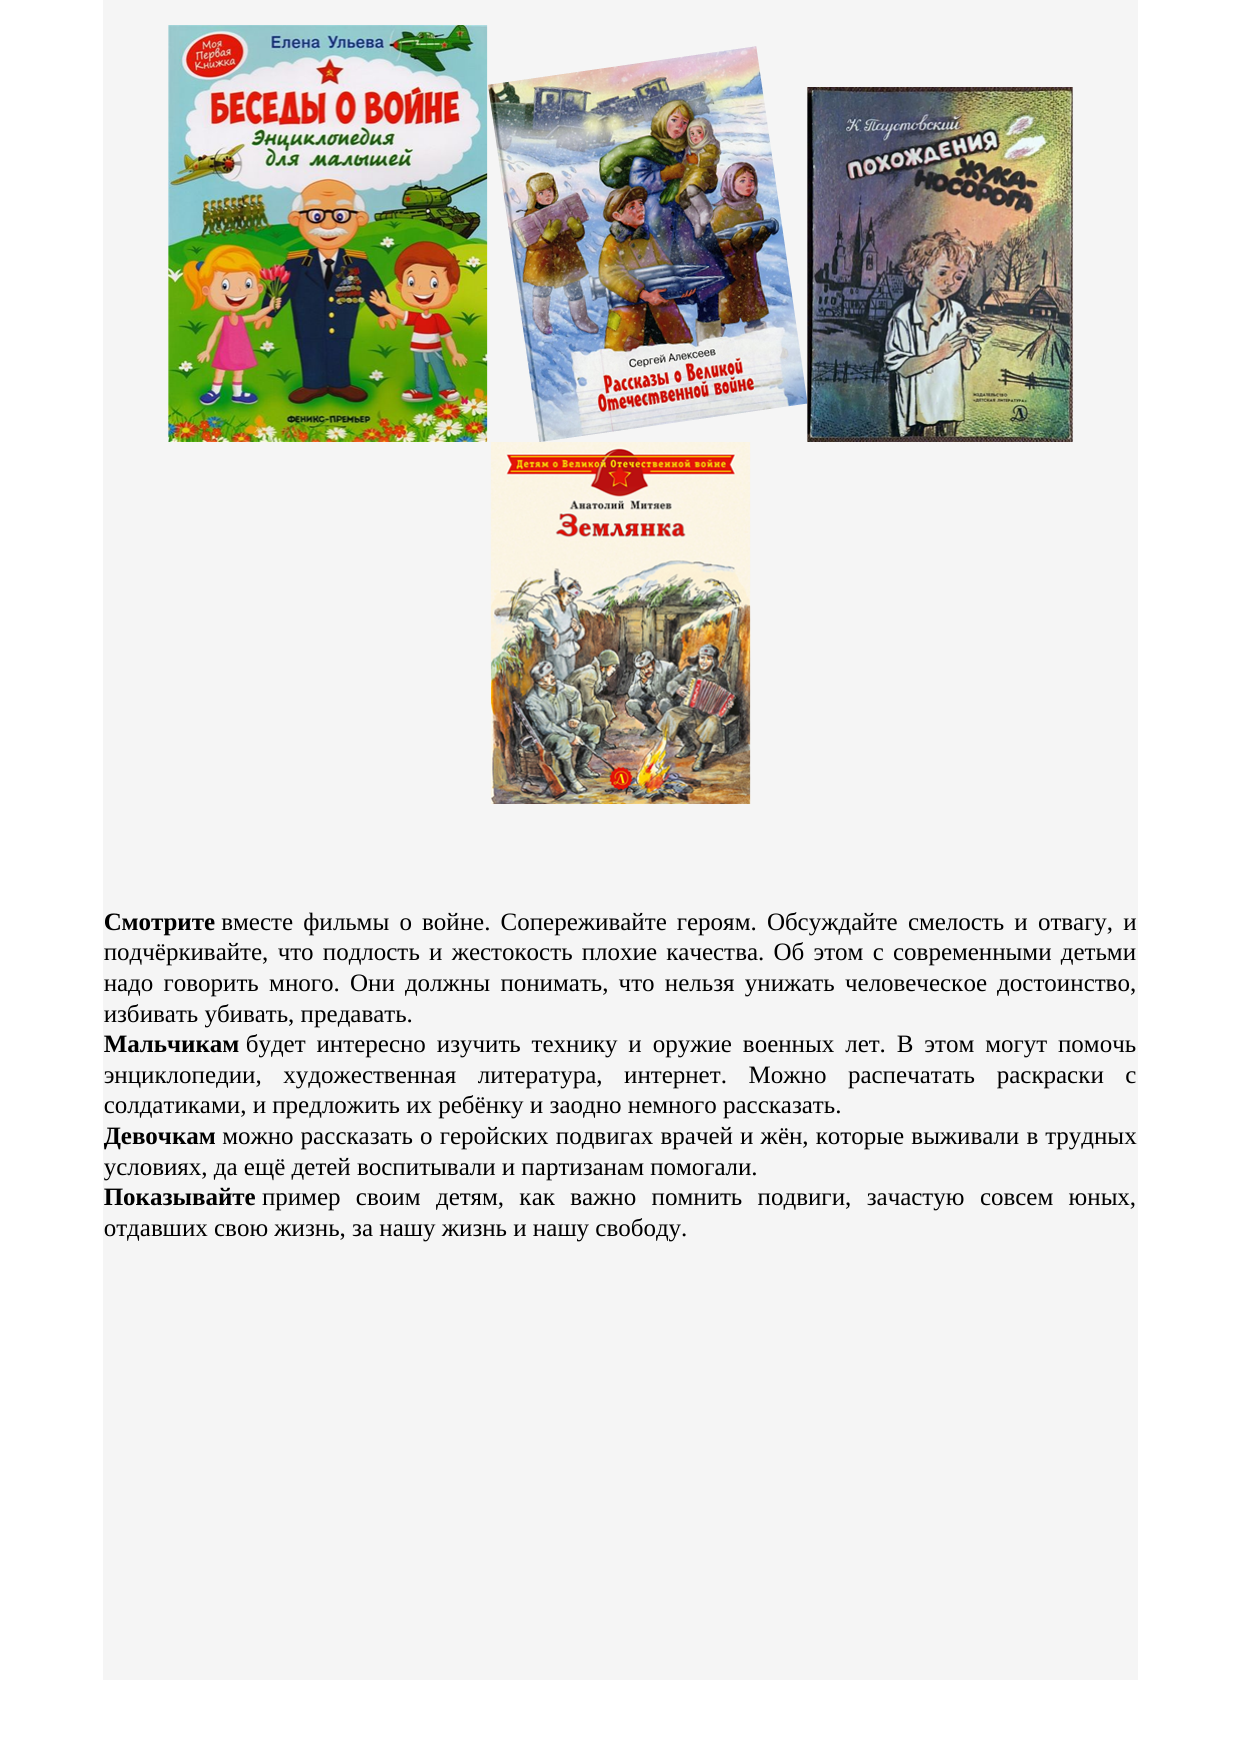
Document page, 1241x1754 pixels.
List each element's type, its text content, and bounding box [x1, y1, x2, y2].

text Показывайте пример своим детям, как важно помнить подвиги, зачастую совсем юных, отдавших свою жизнь, за нашу жизнь и нашу свободу. [103, 1181, 1138, 1242]
text Девочкам можно рассказать о геройских подвигах врачей и жён, которые выживали в трудных условиях, да ещё детей воспитывали и партизанам помогали. [103, 1119, 1138, 1181]
text Мальчикам будет интересно изучить технику и оружие военных лет. В этом могут помочь энциклопедии, художественная литература, интернет. Можно распечатать раскраски с солдатиками, и предложить их ребёнку и заодно немного рассказать. [103, 1027, 1138, 1119]
picture [168, 25, 1073, 804]
text Смотрите вместе фильмы о войне. Сопереживайте героям. Обсуждайте смелость и отвагу, и подчёркивайте, что подлость и жестокость плохие качества. Об этом с современными детьми надо говорить много. Они должны понимать, что нельзя унижать человеческое достоинство, избивать убивать, предавать. [103, 905, 1138, 1027]
